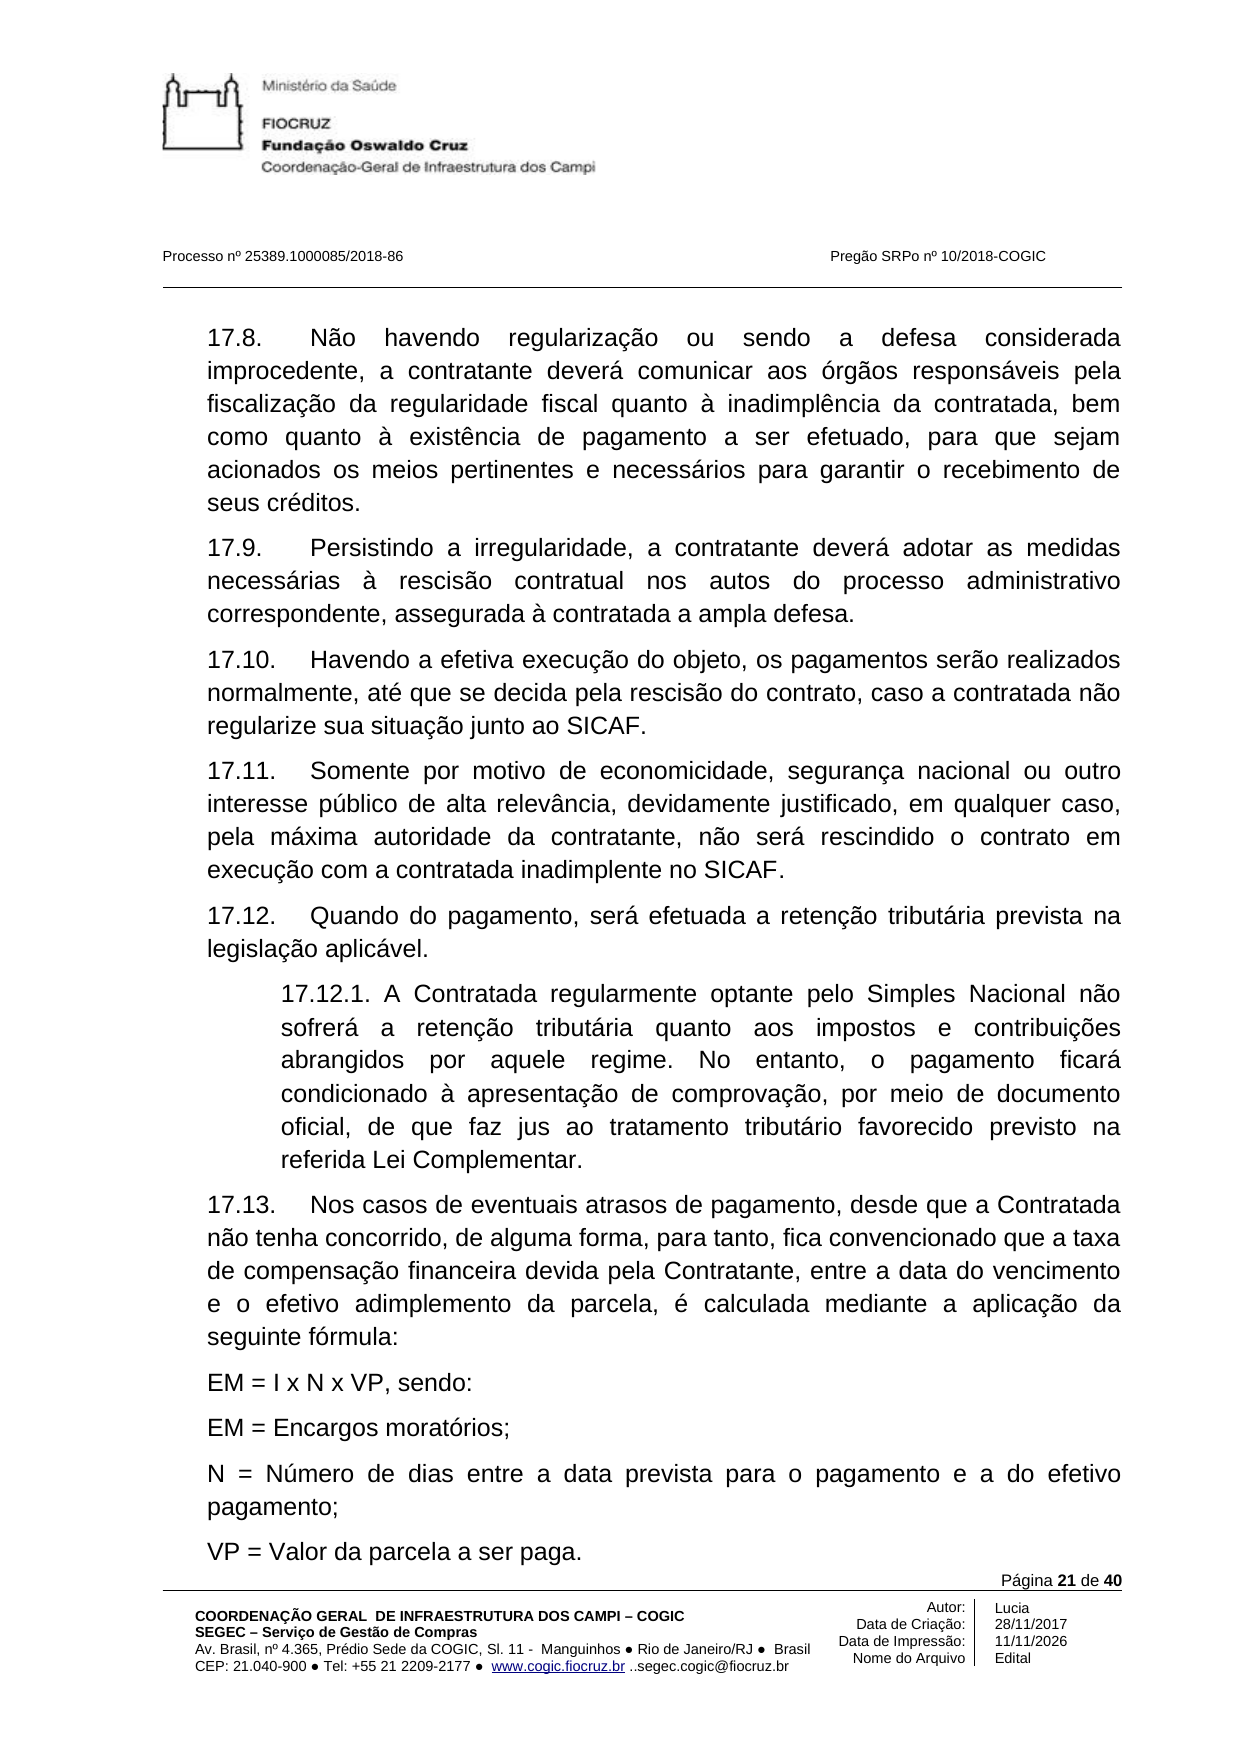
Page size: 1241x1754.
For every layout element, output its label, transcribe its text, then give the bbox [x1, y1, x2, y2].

text EM = I x N x VP, sendo: [207, 1368, 1122, 1396]
list Quando do pagamento, será efetuada a retenção tributária prevista na legislação aplicável. [207, 901, 1122, 963]
picture [162, 73, 596, 175]
text N = Número de dias entre a data prevista para o pagamento e a do efetivo pagamento; [207, 1459, 1122, 1521]
list Persistindo a irregularidade, a contratante deverá adotar as medidas necessárias à rescisão contratual nos autos do processo administrativo correspondente, assegurada à contratada a ampla defesa. [207, 533, 1122, 628]
list Nos casos de eventuais atrasos de pagamento, desde que a Contratada não tenha concorrido, de alguma forma, para tanto, fica convencionado que a taxa de compensação financeira devida pela Contratante, entre a data do vencimento e o efetivo adimplemento da parcela, é calculada mediante a aplicação da seguinte fórmula: [207, 1190, 1122, 1351]
text VP = Valor da parcela a ser paga. [207, 1537, 1122, 1566]
list Não havendo regularização ou sendo a defesa considerada improcedente, a contratante deverá comunicar aos órgãos responsáveis pela fiscalização da regularidade fiscal quanto à inadimplência da contratada, bem como quanto à existência de pagamento a ser efetuado, para que sejam acionados os meios pertinentes e necessários para garantir o recebimento de seus créditos. [207, 323, 1122, 516]
list Somente por motivo de economicidade, segurança nacional ou outro interesse público de alta relevância, devidamente justificado, em qualquer caso, pela máxima autoridade da contratante, não será rescindido o contrato em execução com a contratada inadimplente no SICAF. [207, 756, 1122, 884]
list Havendo a efetiva execução do objeto, os pagamentos serão realizados normalmente, até que se decida pela rescisão do contrato, caso a contratada não regularize sua situação junto ao SICAF. [207, 645, 1122, 739]
text EM = Encargos moratórios; [207, 1413, 1122, 1442]
list A Contratada regularmente optante pelo Simples Nacional não sofrerá a retenção tributária quanto aos impostos e contribuições abrangidos por aquele regime. No entanto, o pagamento ficará condicionado à apresentação de comprovação, por meio de documento oficial, de que faz jus ao tratamento tributário favorecido previsto na referida Lei Complementar. [281, 979, 1122, 1173]
